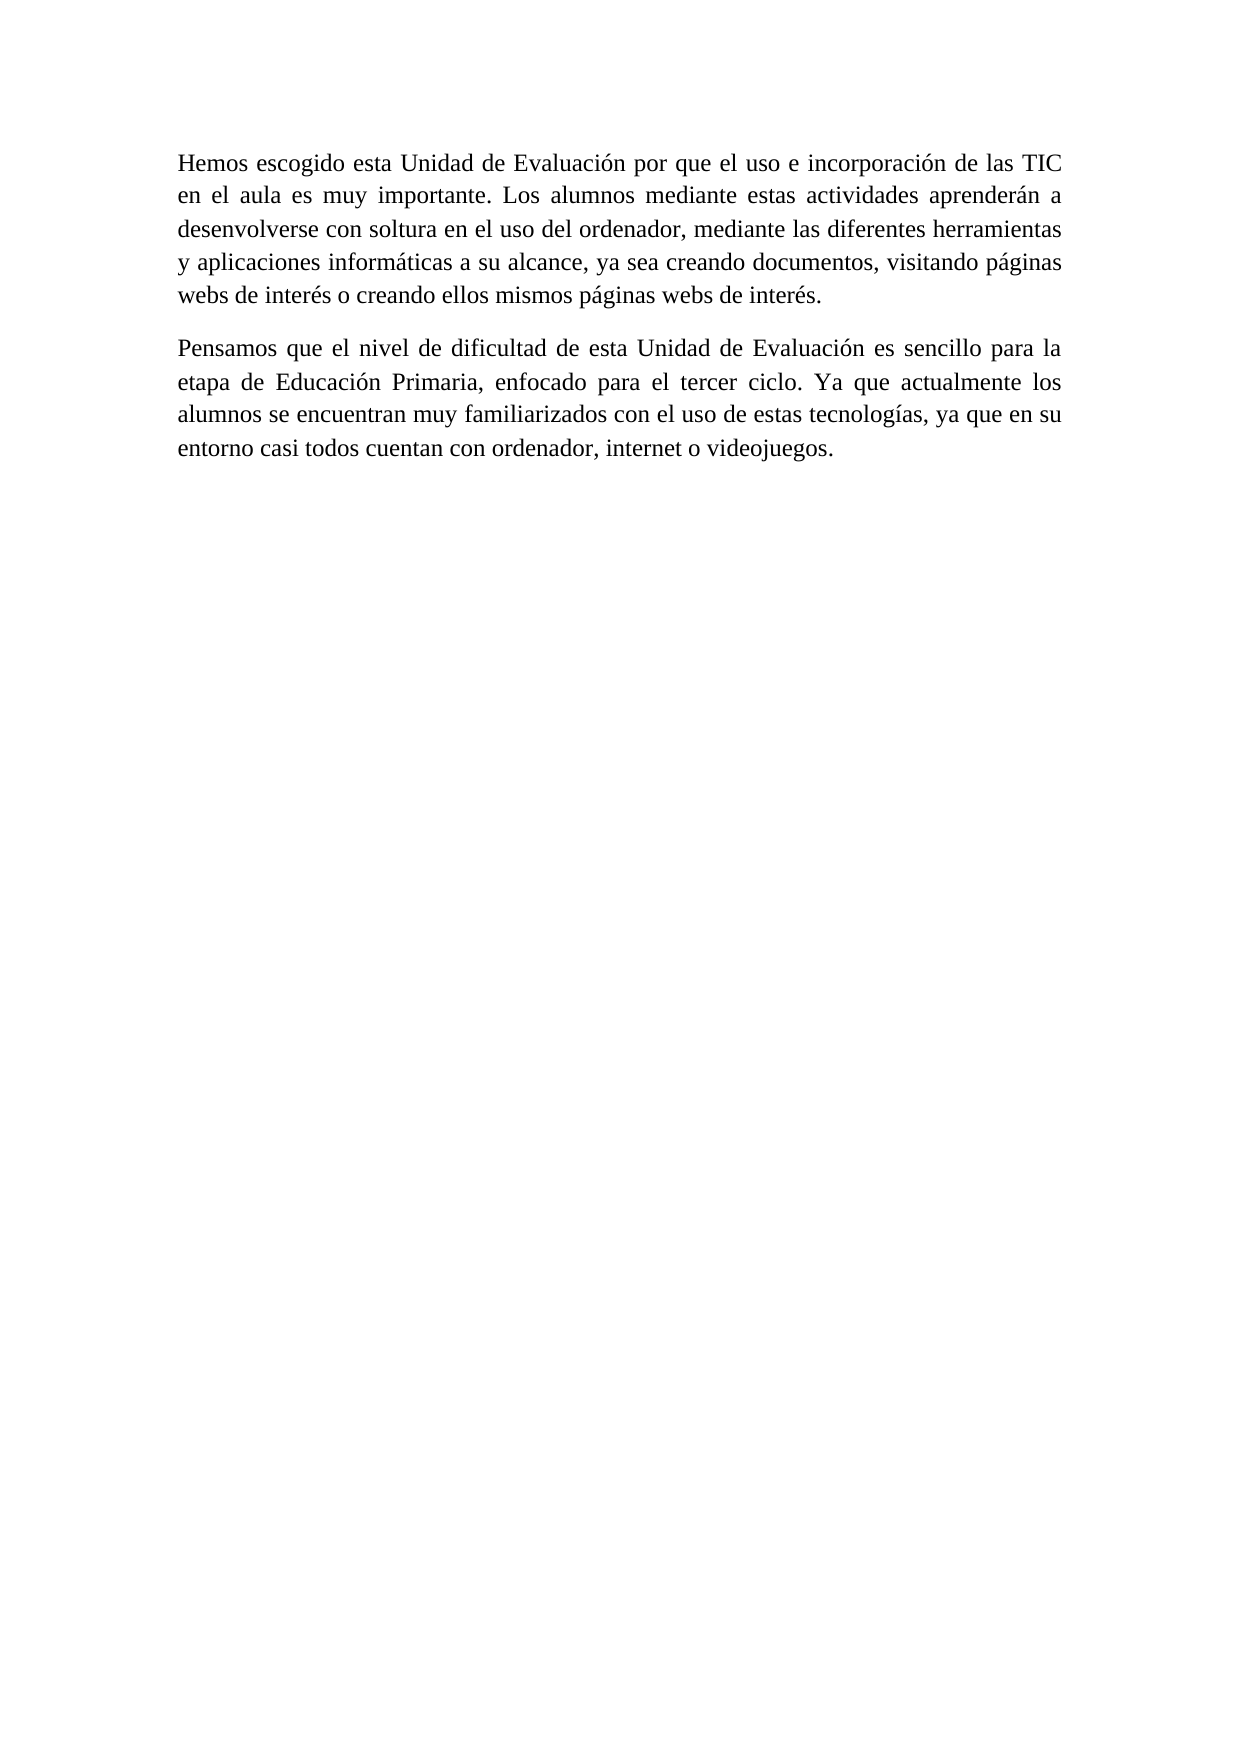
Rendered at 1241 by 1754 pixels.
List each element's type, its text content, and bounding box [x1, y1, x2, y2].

text Pensamos que el nivel de dificultad de esta Unidad de Evaluación es sencillo para la etapa de Educación Primaria, enfocado para el tercer ciclo. Ya que actualmente los alumnos se encuentran muy familiarizados con el uso de estas tecnologías, ya que en su entorno casi todos cuentan con ordenador, internet o videojuegos. [177, 333, 1063, 461]
text Hemos escogido esta Unidad de Evaluación por que el uso e incorporación de las TIC en el aula es muy importante. Los alumnos mediante estas actividades aprenderán a desenvolverse con soltura en el uso del ordenador, mediante las diferentes herramientas y aplicaciones informáticas a su alcance, ya sea creando documentos, visitando páginas webs de interés o creando ellos mismos páginas webs de interés. [177, 148, 1063, 308]
